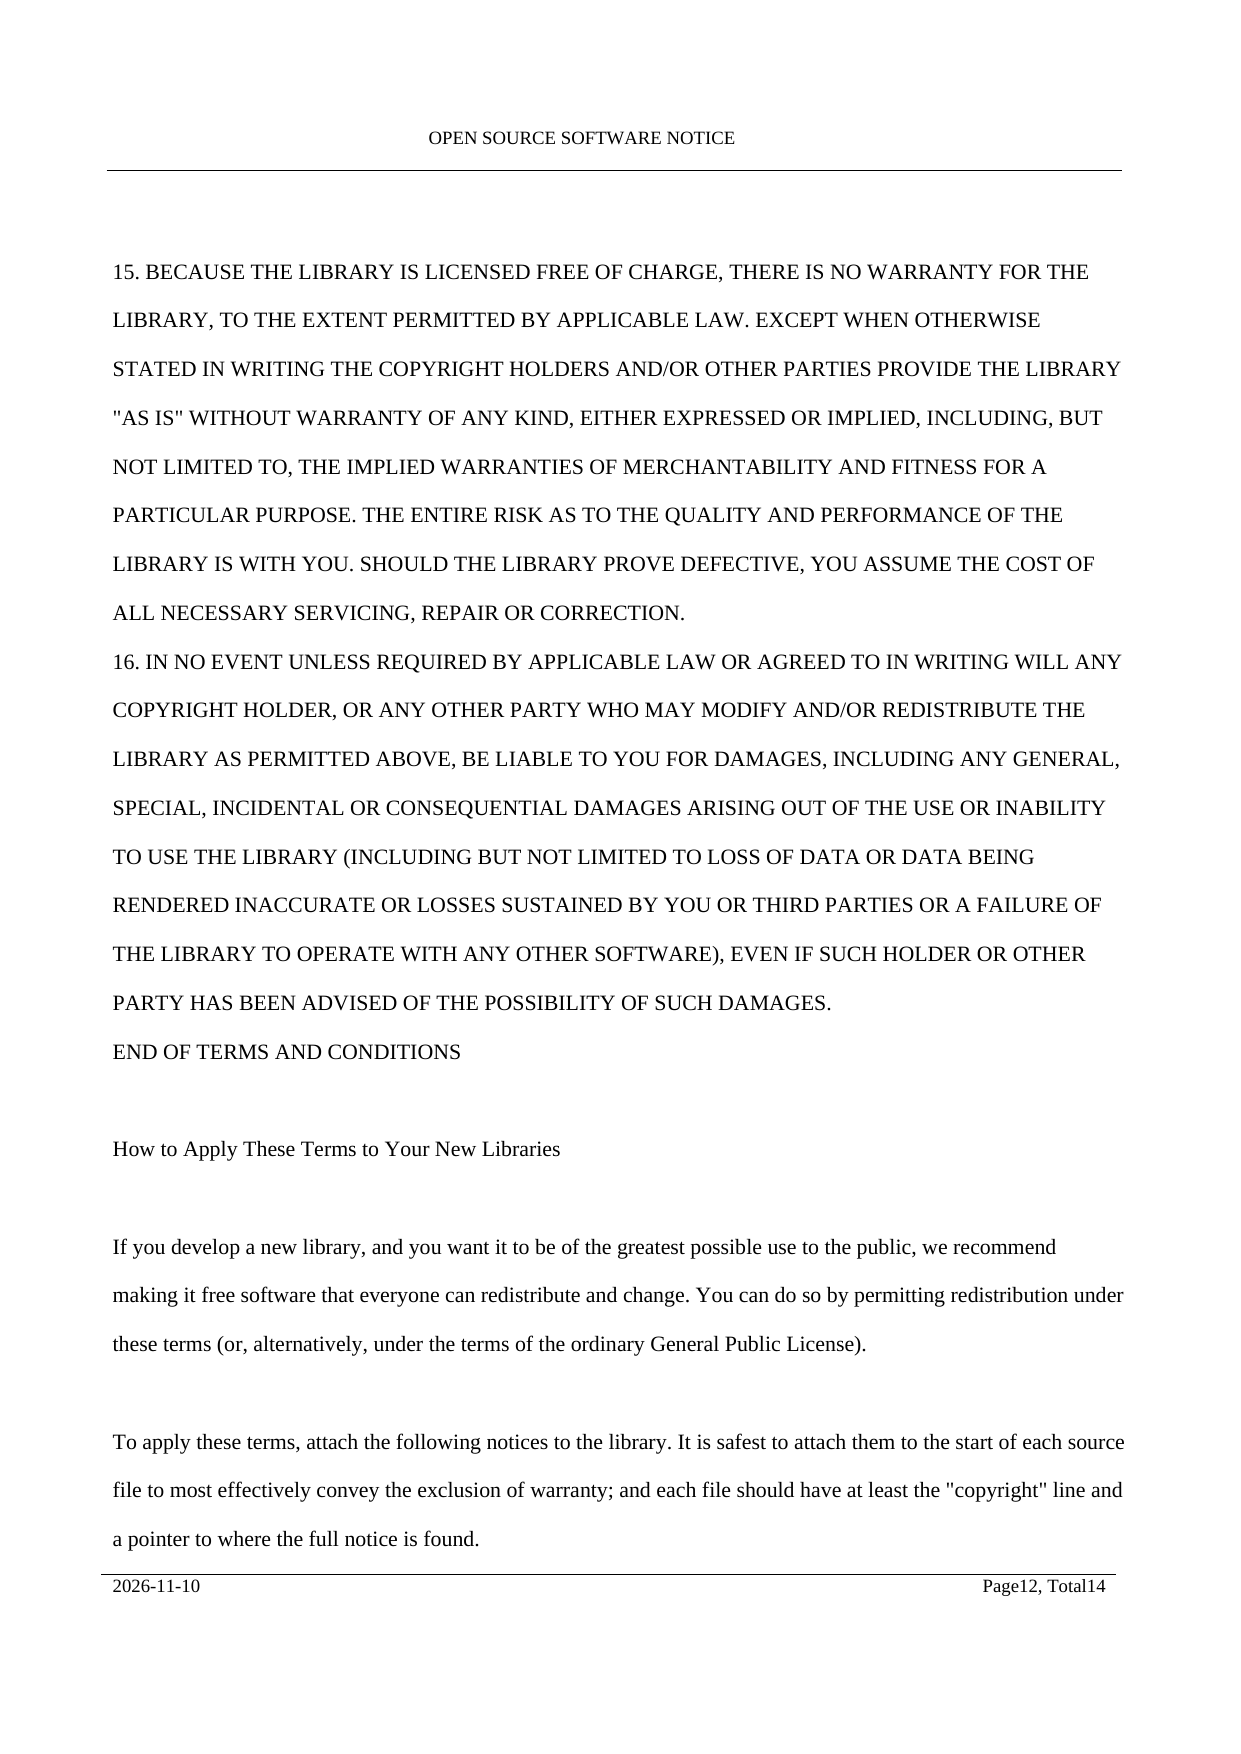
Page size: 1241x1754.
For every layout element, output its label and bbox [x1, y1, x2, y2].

text [112, 206, 1128, 1555]
